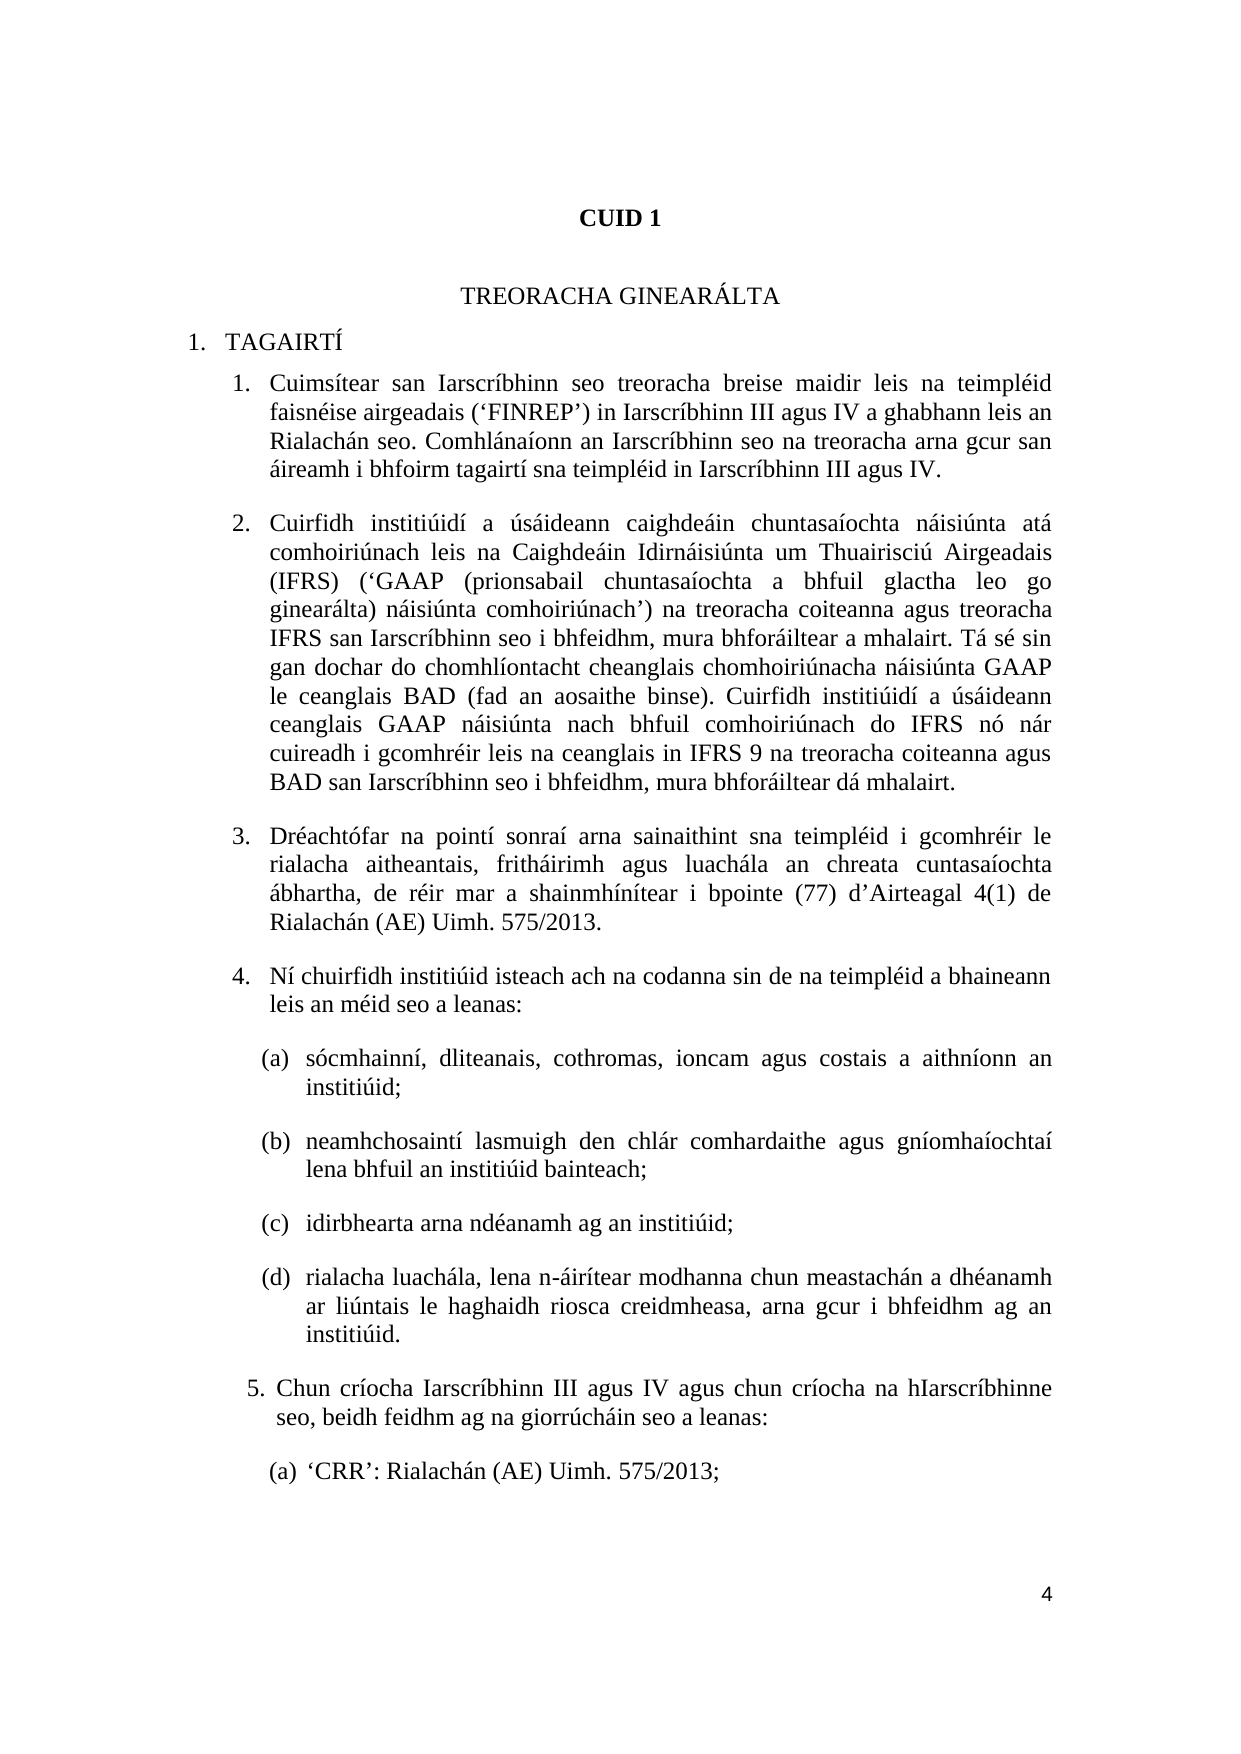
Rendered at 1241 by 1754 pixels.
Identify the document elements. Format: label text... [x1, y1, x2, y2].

text CUID 1 [187, 203, 1053, 231]
text Ní chuirfidh institiúid isteach ach na codanna sin de na teimpléid a bhaineann leis an méid seo a leanas: [232, 961, 1053, 1018]
list sócmhainní, dliteanais, cothromas, ioncam agus costais a aithníonn an institiúid; [261, 1043, 1053, 1101]
list rialacha luachála, lena n-áirítear modhanna chun meastachán a dhéanamh ar liúntais le haghaidh riosca creidmheasa, arna gcur i bhfeidhm ag an institiúid. [261, 1262, 1053, 1348]
text Cuirfidh institiúidí a úsáideann caighdeáin chuntasaíochta náisiúnta atá comhoiriúnach leis na Caighdeáin Idirnáisiúnta um Thuairisciú Airgeadais (IFRS) (‘GAAP (prionsabail chuntasaíochta a bhfuil glactha leo go ginearálta) náisiúnta comhoiriúnach’) na treoracha coiteanna agus treoracha IFRS san Iarscríbhinn seo i bhfeidhm, mura bhforáiltear a mhalairt. Tá sé sin gan dochar do chomhlíontacht cheanglais chomhoiriúnacha náisiúnta GAAP le ceanglais BAD (fad an aosaithe binse). Cuirfidh institiúidí a úsáideann ceanglais GAAP náisiúnta nach bhfuil comhoiriúnach do IFRS nó nár cuireadh i gcomhréir leis na ceanglais in IFRS 9 na treoracha coiteanna agus BAD san Iarscríbhinn seo i bhfeidhm, mura bhforáiltear dá mhalairt. [232, 508, 1053, 796]
list idirbhearta arna ndéanamh ag an institiúid; [261, 1208, 1053, 1237]
text Dréachtófar na pointí sonraí arna sainaithint sna teimpléid i gcomhréir le rialacha aitheantais, fritháirimh agus luachála an chreata cuntasaíochta ábhartha, de réir mar a shainmhínítear i bpointe (77) d’Airteagal 4(1) de Rialachán (AE) Uimh. 575/2013. [232, 821, 1053, 936]
list neamhchosaintí lasmuigh den chlár comhardaithe agus gníomhaíochtaí lena bhfuil an institiúid bainteach; [261, 1126, 1053, 1183]
text Chun críocha Iarscríbhinn III agus IV agus chun críocha na hIarscríbhinne seo, beidh feidhm ag na giorrúcháin seo a leanas: [247, 1373, 1053, 1431]
subtitle Tagairtí [187, 327, 1053, 356]
text Cuimsítear san Iarscríbhinn seo treoracha breise maidir leis na teimpléid faisnéise airgeadais (‘FINREP’) in Iarscríbhinn III agus IV a ghabhann leis an Rialachán seo. Comhlánaíonn an Iarscríbhinn seo na treoracha arna gcur san áireamh i bhfoirm tagairtí sna teimpléid in Iarscríbhinn III agus IV. [232, 368, 1053, 483]
list ‘CRR’: Rialachán (AE) Uimh. 575/2013; [269, 1456, 1053, 1484]
subtitle Treoracha ginearálta [187, 281, 1053, 310]
